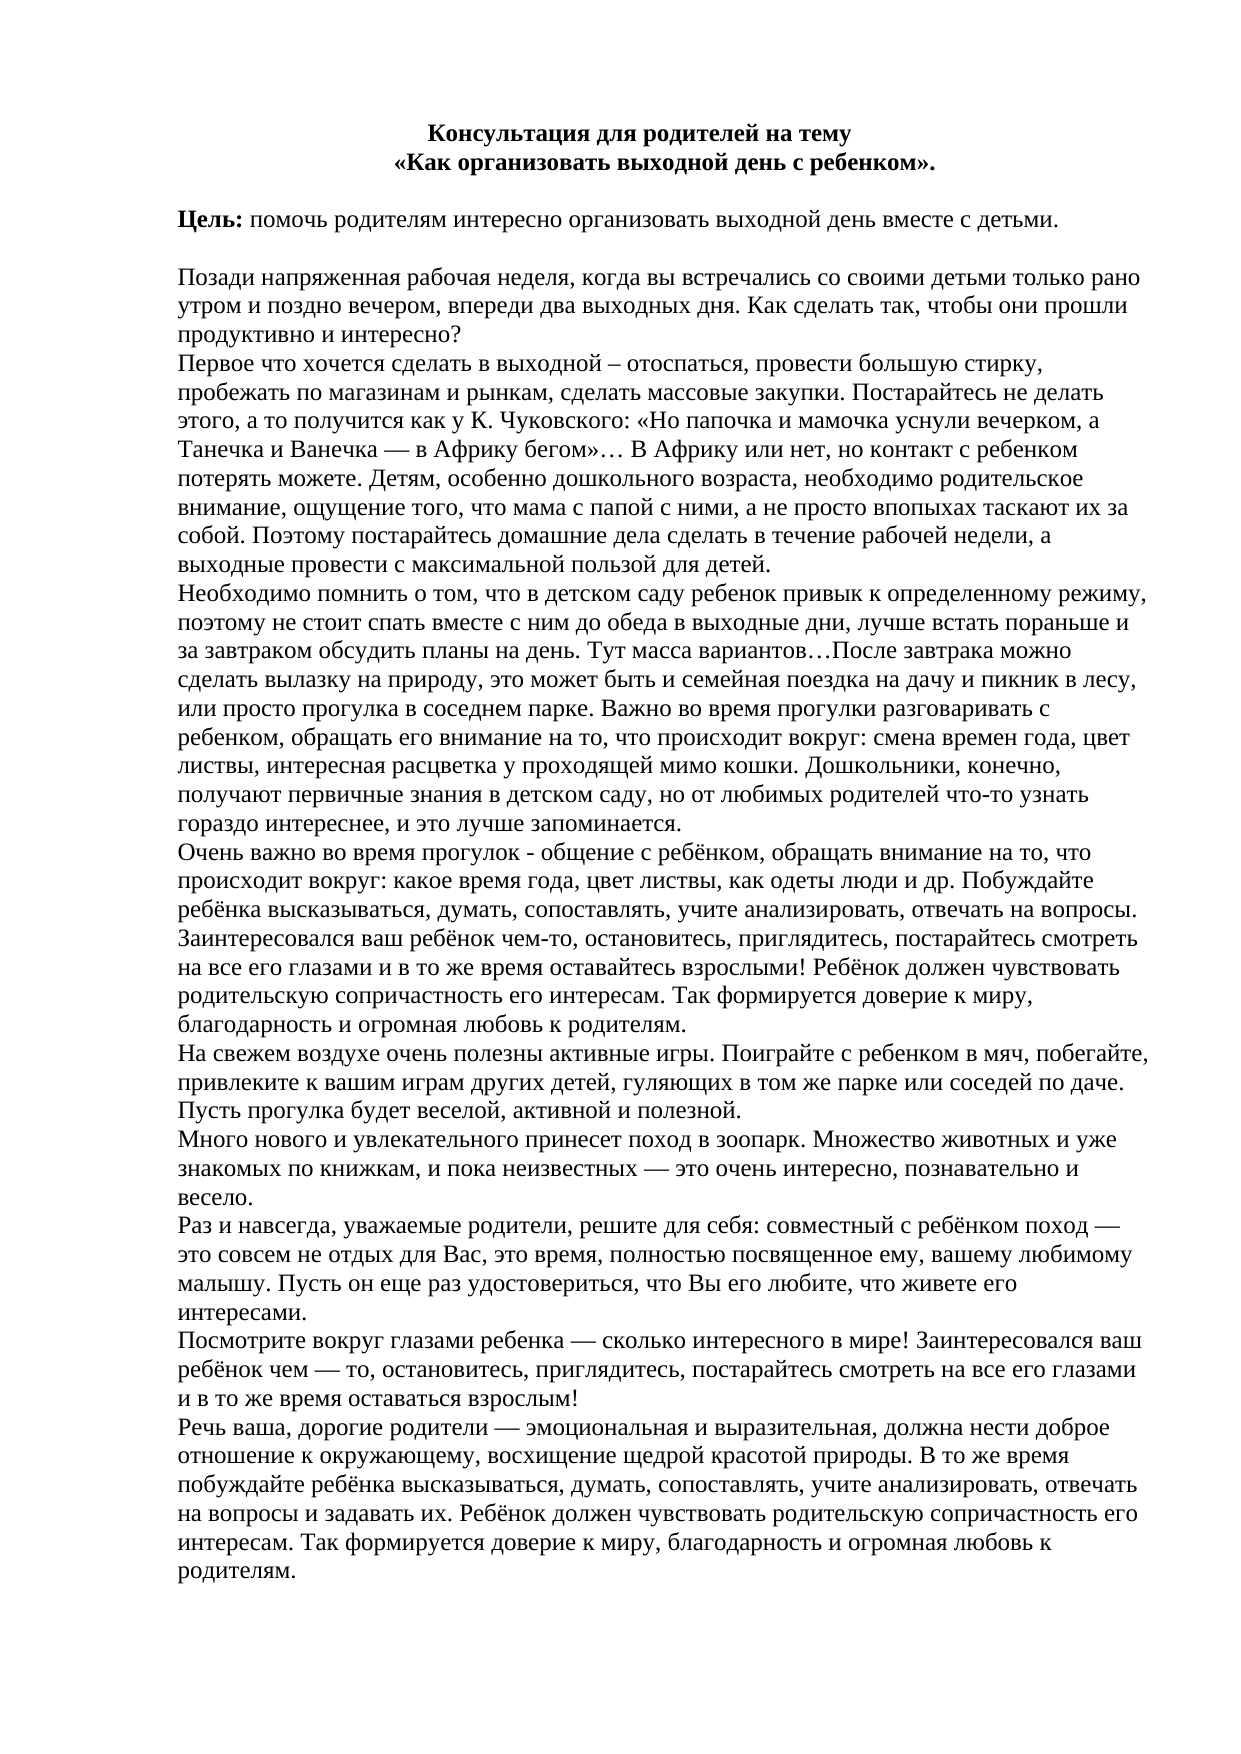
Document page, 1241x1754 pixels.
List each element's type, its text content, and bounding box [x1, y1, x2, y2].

text Очень важно во время прогулок - общение с ребёнком, обращать внимание на то, что происходит вокруг: какое время года, цвет листвы, как одеты люди и др. Побуждайте ребёнка высказываться, думать, сопоставлять, учите анализировать, отвечать на вопросы. Заинтересовался ваш ребёнок чем-то, остановитесь, приглядитесь, постарайтесь смотреть на все его глазами и в то же время оставайтесь взрослыми! Ребёнок должен чувствовать родительскую сопричастность его интересам. Так формируется доверие к миру, благодарность и огромная любовь к родителям. [177, 837, 1152, 1038]
text «Как организовать выходной день с ребенком». [177, 147, 1152, 176]
text Консультация для родителей на тему [177, 118, 1152, 147]
text Посмотрите вокруг глазами ребенка — сколько интересного в мире! Заинтересовался ваш ребёнок чем — то, остановитесь, приглядитесь, постарайтесь смотреть на все его глазами и в то же время оставаться взрослым! [177, 1326, 1152, 1412]
text На свежем воздухе очень полезны активные игры. Поиграйте с ребенком в мяч, побегайте, привлеките к вашим играм других детей, гуляющих в том же парке или соседей по даче. Пусть прогулка будет веселой, активной и полезной. [177, 1038, 1152, 1124]
text Раз и навсегда, уважаемые родители, решите для себя: совместный с ребёнком поход — это совсем не отдых для Вас, это время, полностью посвященное ему, вашему любимому малышу. Пусть он еще раз удостовериться, что Вы его любите, что живете его интересами. [177, 1211, 1152, 1326]
text Позади напряженная рабочая неделя, когда вы встречались со своими детьми только рано утром и поздно вечером, впереди два выходных дня. Как сделать так, чтобы они прошли продуктивно и интересно? [177, 262, 1152, 348]
text Цель: помочь родителям интересно организовать выходной день вместе с детьми. [177, 204, 1152, 233]
text Много нового и увлекательного принесет поход в зоопарк. Множество животных и уже знакомых по книжкам, и пока неизвестных — это очень интересно, познавательно и весело. [177, 1124, 1152, 1211]
text Первое что хочется сделать в выходной – отоспаться, провести большую стирку, пробежать по магазинам и рынкам, сделать массовые закупки. Постарайтесь не делать этого, а то получится как у К. Чуковского: «Но папочка и мамочка уснули вечерком, а Танечка и Ванечка — в Африку бегом»… В Африку или нет, но контакт с ребенком потерять можете. Детям, особенно дошкольного возраста, необходимо родительское внимание, ощущение того, что мама с папой с ними, а не просто впопыхах таскают их за собой. Поэтому постарайтесь домашние дела сделать в течение рабочей недели, а выходные провести с максимальной пользой для детей. [177, 348, 1152, 578]
text Необходимо помнить о том, что в детском саду ребенок привык к определенному режиму, поэтому не стоит спать вместе с ним до обеда в выходные дни, лучше встать пораньше и за завтраком обсудить планы на день. Тут масса вариантов…После завтрака можно сделать вылазку на природу, это может быть и семейная поездка на дачу и пикник в лесу, или просто прогулка в соседнем парке. Важно во время прогулки разговаривать с ребенком, обращать его внимание на то, что происходит вокруг: смена времен года, цвет листвы, интересная расцветка у проходящей мимо кошки. Дошкольники, конечно, получают первичные знания в детском саду, но от любимых родителей что-то узнать гораздо интереснее, и это лучше запоминается. [177, 578, 1152, 837]
text Речь ваша, дорогие родители — эмоциональная и выразительная, должна нести доброе отношение к окружающему, восхищение щедрой красотой природы. В то же время побуждайте ребёнка высказываться, думать, сопоставлять, учите анализировать, отвечать на вопросы и задавать их. Ребёнок должен чувствовать родительскую сопричастность его интересам. Так формируется доверие к миру, благодарность и огромная любовь к родителям. [177, 1412, 1152, 1584]
